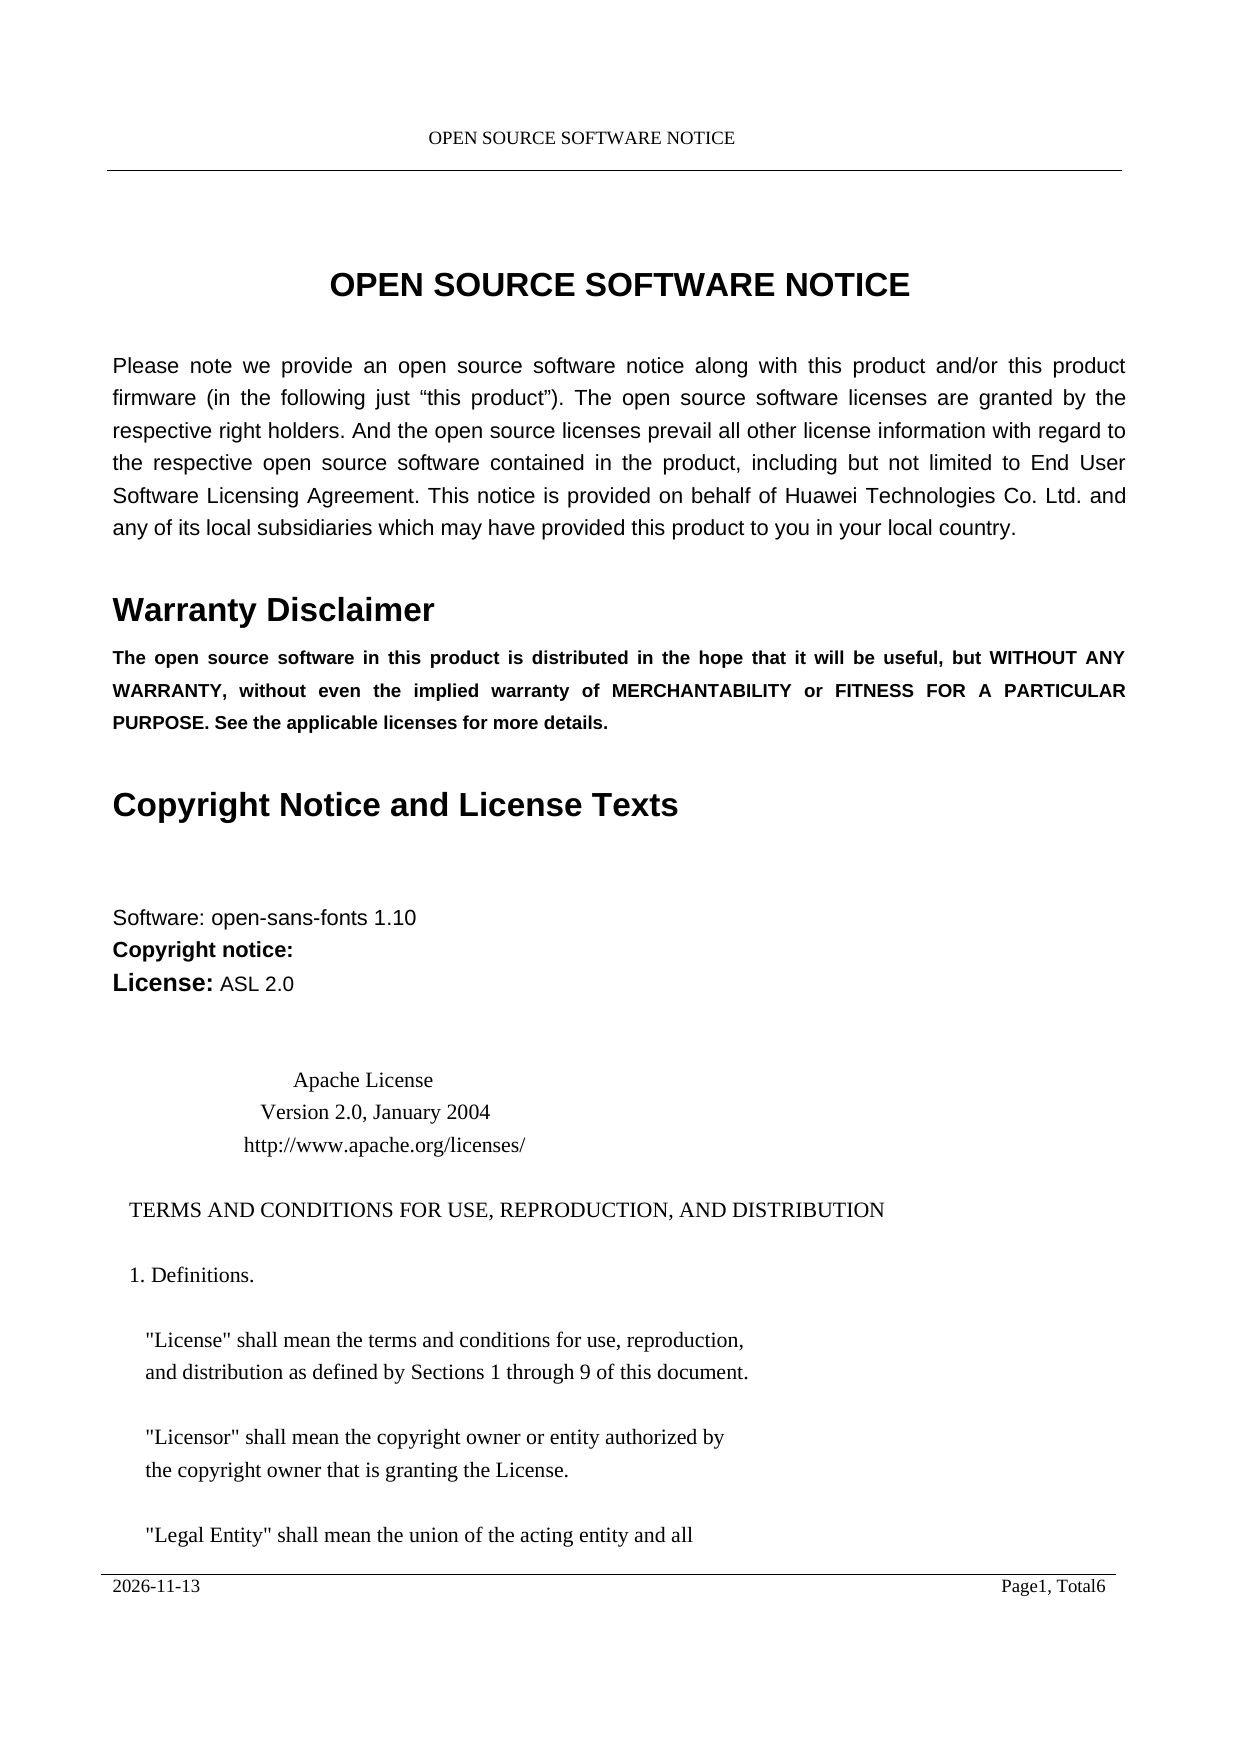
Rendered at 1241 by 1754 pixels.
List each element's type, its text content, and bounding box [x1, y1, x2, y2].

text The open source software in this product is distributed in the hope that it will be useful, but WITHOUT ANY WARRANTY, without even the implied warranty of MERCHANTABILITY or FITNESS FOR A PARTICULAR PURPOSE. See the applicable licenses for more details. [112, 641, 1128, 739]
text OPEN SOURCE SOFTWARE NOTICE [112, 251, 1128, 316]
text Software: open-sans-fonts 1.10 [112, 901, 1128, 933]
text Please note we provide an open source software notice along with this product and/or this product firmware (in the following just “this product”). The open source software licenses are granted by the respective right holders. And the open source licenses prevail all other license information with regard to the respective open source software contained in the product, including but not limited to End User Software Licensing Agreement. This notice is provided on behalf of Huawei Technologies Co. Ltd. and any of its local subsidiaries which may have provided this product to you in your local country. [112, 349, 1128, 544]
text Copyright Notice and License Texts [112, 771, 1128, 836]
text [112, 966, 1128, 1551]
text Copyright notice: [112, 933, 1128, 966]
text Warranty Disclaimer [112, 576, 1128, 641]
